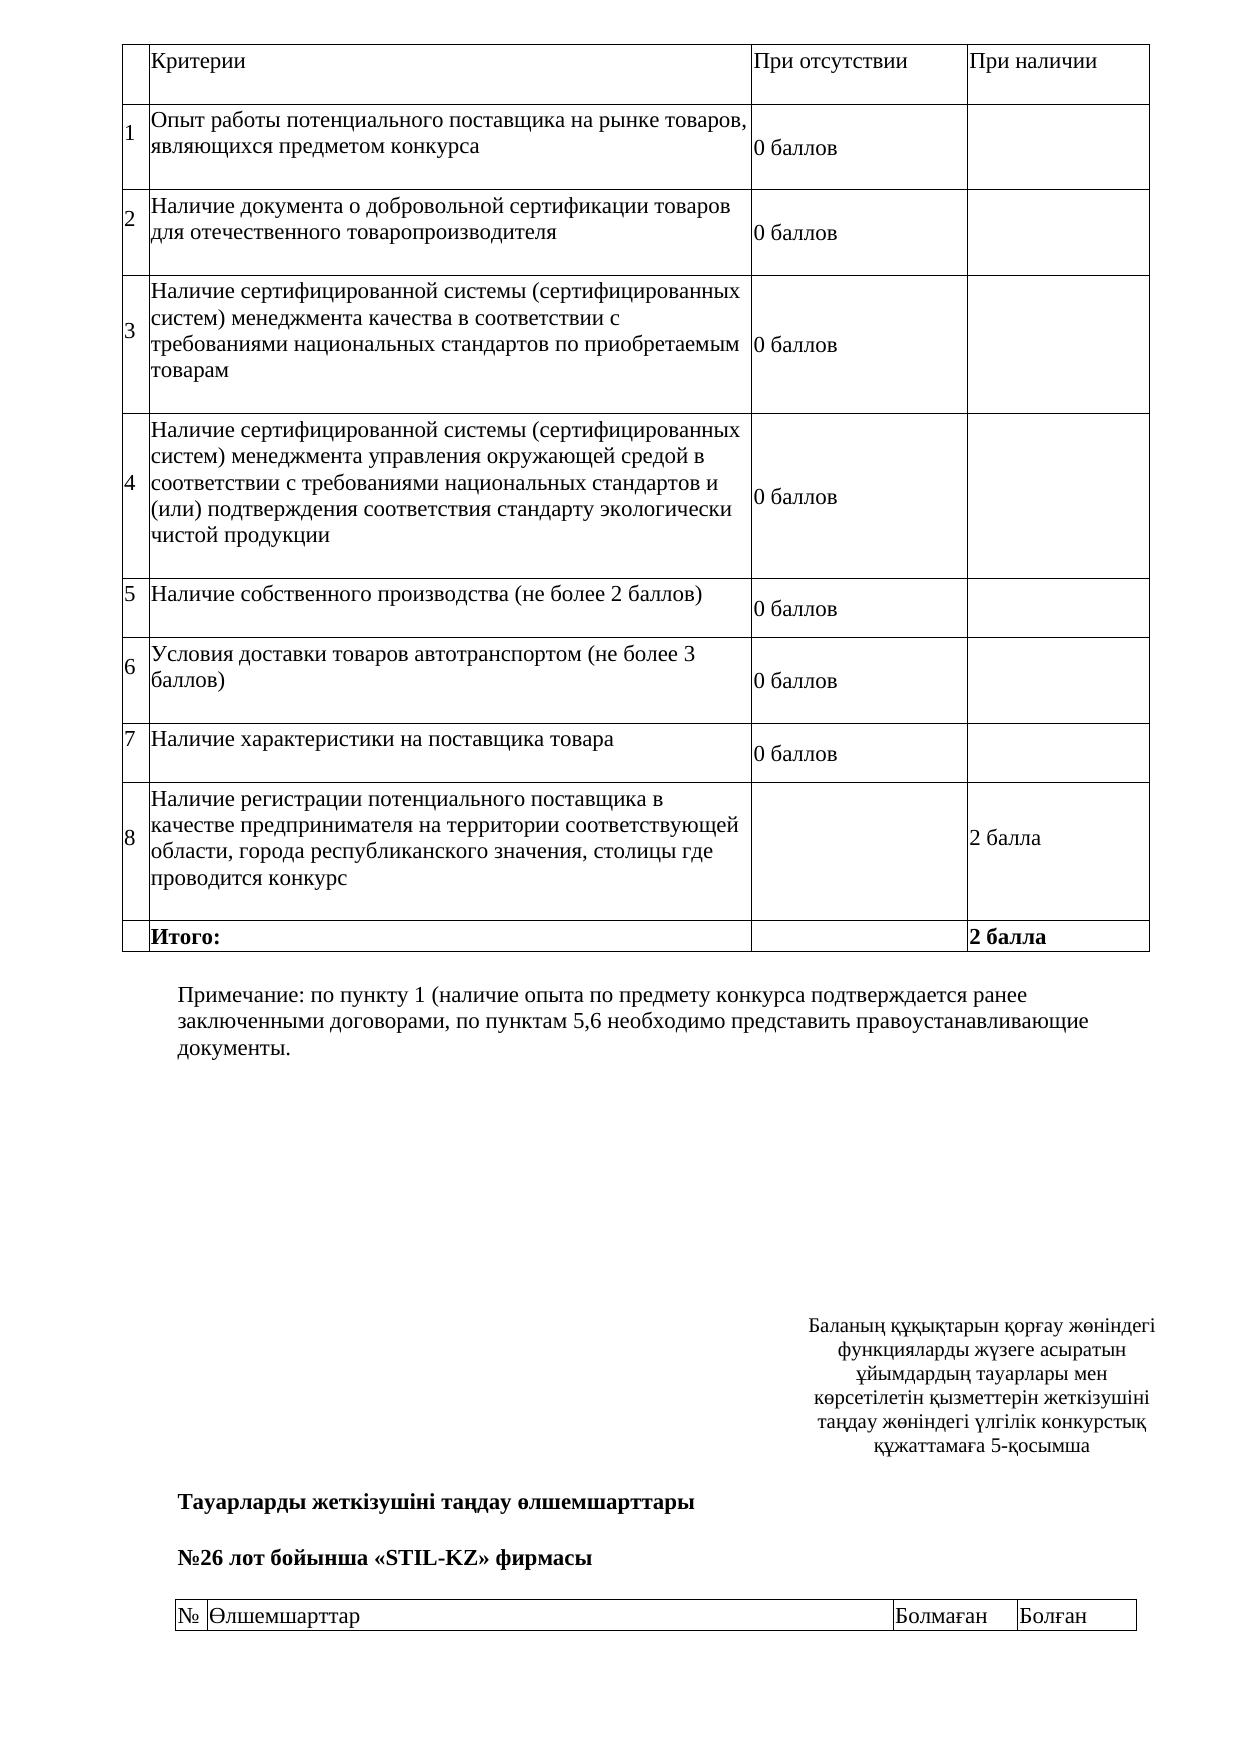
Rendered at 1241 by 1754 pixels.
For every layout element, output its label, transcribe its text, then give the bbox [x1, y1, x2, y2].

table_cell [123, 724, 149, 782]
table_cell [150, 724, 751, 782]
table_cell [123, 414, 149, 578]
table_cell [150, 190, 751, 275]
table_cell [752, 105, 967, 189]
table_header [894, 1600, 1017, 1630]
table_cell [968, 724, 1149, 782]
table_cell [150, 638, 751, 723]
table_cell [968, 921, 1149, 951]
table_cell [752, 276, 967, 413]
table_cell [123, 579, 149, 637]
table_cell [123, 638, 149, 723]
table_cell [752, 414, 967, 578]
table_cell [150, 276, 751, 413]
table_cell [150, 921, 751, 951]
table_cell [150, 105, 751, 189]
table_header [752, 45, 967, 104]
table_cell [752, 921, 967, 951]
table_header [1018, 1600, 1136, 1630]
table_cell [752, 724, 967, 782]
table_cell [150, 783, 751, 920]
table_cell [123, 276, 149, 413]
text Примечание: по пункту 1 (наличие опыта по предмету конкурса подтверждается ранее заключенными договорами, по пунктам 5,6 необходимо представить правоустанавливающие документы. [177, 981, 1152, 1060]
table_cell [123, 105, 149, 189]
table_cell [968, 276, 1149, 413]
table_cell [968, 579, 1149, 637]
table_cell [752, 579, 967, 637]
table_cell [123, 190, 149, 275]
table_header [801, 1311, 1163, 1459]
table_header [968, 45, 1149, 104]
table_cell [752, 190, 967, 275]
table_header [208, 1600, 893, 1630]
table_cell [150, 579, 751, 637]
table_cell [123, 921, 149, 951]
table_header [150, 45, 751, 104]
subtitle Тауарларды жеткізушіні таңдау өлшемшарттары [177, 1488, 1152, 1514]
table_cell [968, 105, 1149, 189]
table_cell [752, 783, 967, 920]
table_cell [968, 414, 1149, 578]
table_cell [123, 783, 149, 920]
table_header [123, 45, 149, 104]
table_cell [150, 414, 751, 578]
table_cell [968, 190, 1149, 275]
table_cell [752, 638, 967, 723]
subtitle №26 лот бойынша «STIL-KZ» фирмасы [177, 1544, 1152, 1570]
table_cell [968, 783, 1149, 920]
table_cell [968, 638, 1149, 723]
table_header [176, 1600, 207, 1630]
